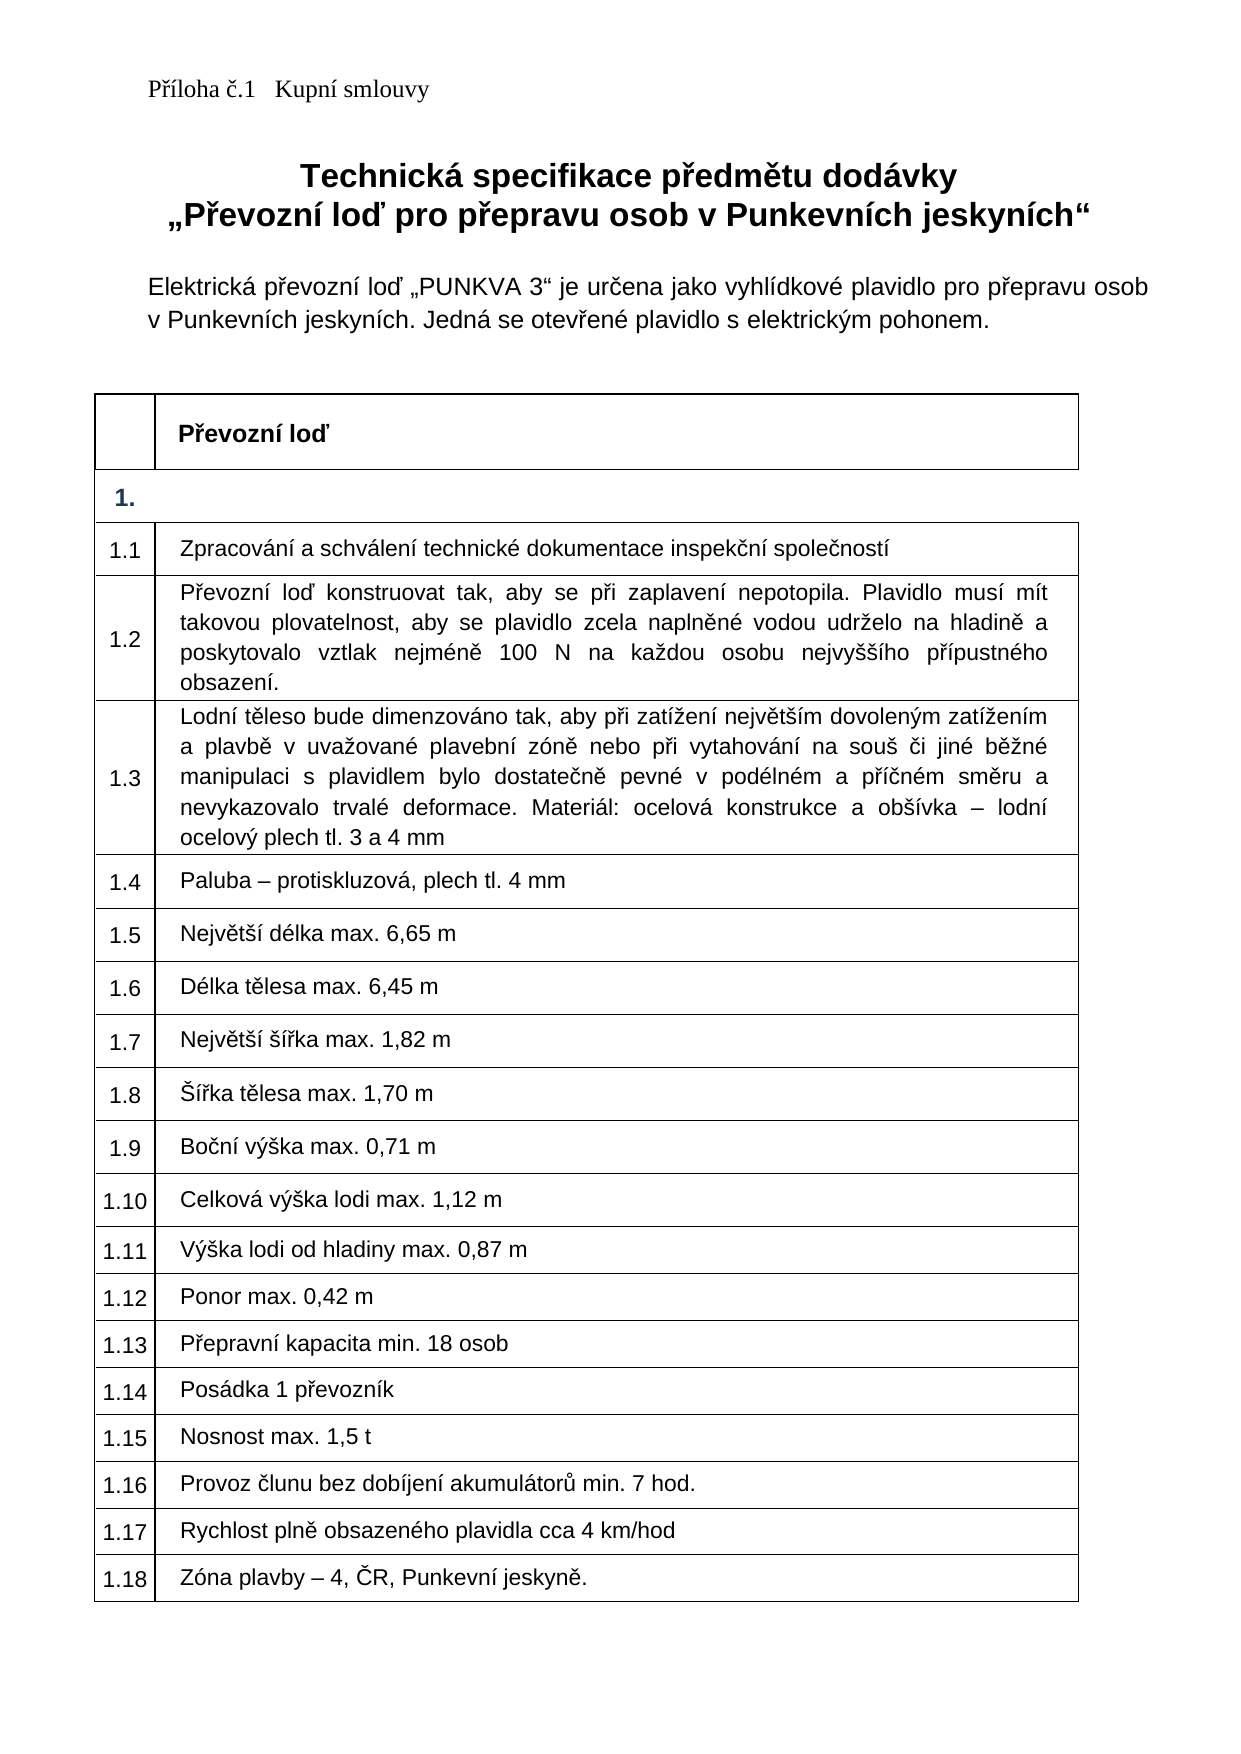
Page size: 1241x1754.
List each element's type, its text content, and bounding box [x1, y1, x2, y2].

table_cell 1.2 [95, 575, 154, 700]
table_cell 1.11 [95, 1226, 154, 1273]
table_cell Délka tělesa max. 6,45 m [156, 962, 1078, 1014]
table_cell Největší šířka max. 1,82 m [156, 1015, 1078, 1067]
table_cell Největší délka max. 6,65 m [156, 909, 1078, 961]
table_cell 1.9 [95, 1120, 154, 1173]
table_cell Nosnost max. 1,5 t [156, 1415, 1078, 1461]
table_cell Lodní těleso bude dimenzováno tak, aby při zatížení největším dovoleným zatížením a plavbě v uvažované plavební zóně nebo při vytahování na souš či jiné běžné manipulaci s plavidlem bylo dostatečně pevné v podélném a příčném směru a nevykazovalo trvalé deformace. Materiál: ocelová konstrukce a obšívka – lodní ocelový plech tl. 3 a 4 mm [156, 701, 1078, 854]
table_cell 1.5 [95, 908, 154, 961]
table_header Převozní loď [156, 395, 1078, 469]
table_cell 1.14 [95, 1367, 154, 1414]
text „Převozní loď pro přepravu osob v Punkevních jeskyních“ [110, 195, 1147, 233]
table_header [96, 395, 154, 469]
table_cell Přepravní kapacita min. 18 osob [156, 1321, 1078, 1367]
table_cell 1.6 [95, 961, 154, 1014]
table_cell Zóna plavby – 4, ČR, Punkevní jeskyně. [156, 1555, 1078, 1601]
table_cell Boční výška max. 0,71 m [156, 1121, 1078, 1173]
table_cell 1.1 [95, 522, 154, 575]
table_cell 1. [95, 470, 155, 522]
table_cell Zpracování a schválení technické dokumentace inspekční společností [156, 523, 1078, 575]
table_cell Celková výška lodi max. 1,12 m [156, 1174, 1078, 1226]
text Technická specifikace předmětu dodávky [110, 157, 1147, 195]
table_cell 1.17 [95, 1508, 154, 1554]
text Elektrická převozní loď „PUNKVA 3“ je určena jako vyhlídkové plavidlo pro přepravu osob v Punkevních jeskyních. Jedná se otevřené plavidlo s elektrickým pohonem. [148, 272, 1150, 334]
table_cell Paluba – protiskluzová, plech tl. 4 mm [156, 855, 1078, 907]
table_cell Provoz člunu bez dobíjení akumulátorů min. 7 hod. [156, 1462, 1078, 1507]
table_cell 1.8 [95, 1067, 154, 1120]
table_cell 1.12 [95, 1273, 154, 1320]
table_cell 1.15 [95, 1414, 154, 1461]
table_cell 1.13 [95, 1320, 154, 1367]
table_cell 1.10 [95, 1173, 154, 1226]
table_cell Výška lodi od hladiny max. 0,87 m [156, 1227, 1078, 1273]
table_cell Rychlost plně obsazeného plavidla cca 4 km/hod [156, 1509, 1078, 1554]
table_cell Převozní loď konstruovat tak, aby se při zaplavení nepotopila. Plavidlo musí mít takovou plovatelnost, aby se plavidlo zcela naplněné vodou udrželo na hladině a poskytovalo vztlak nejméně 100 N na každou osobu nejvyššího přípustného obsazení. [156, 576, 1078, 700]
table_cell Posádka 1 převozník [156, 1368, 1078, 1414]
table_cell 1.3 [95, 700, 154, 854]
table_cell Šířka tělesa max. 1,70 m [156, 1068, 1078, 1120]
table_cell 1.4 [95, 854, 154, 907]
table_cell 1.7 [95, 1014, 154, 1067]
table_cell 1.16 [95, 1461, 154, 1507]
table_cell Ponor max. 0,42 m [156, 1274, 1078, 1320]
table_cell 1.18 [95, 1554, 154, 1601]
